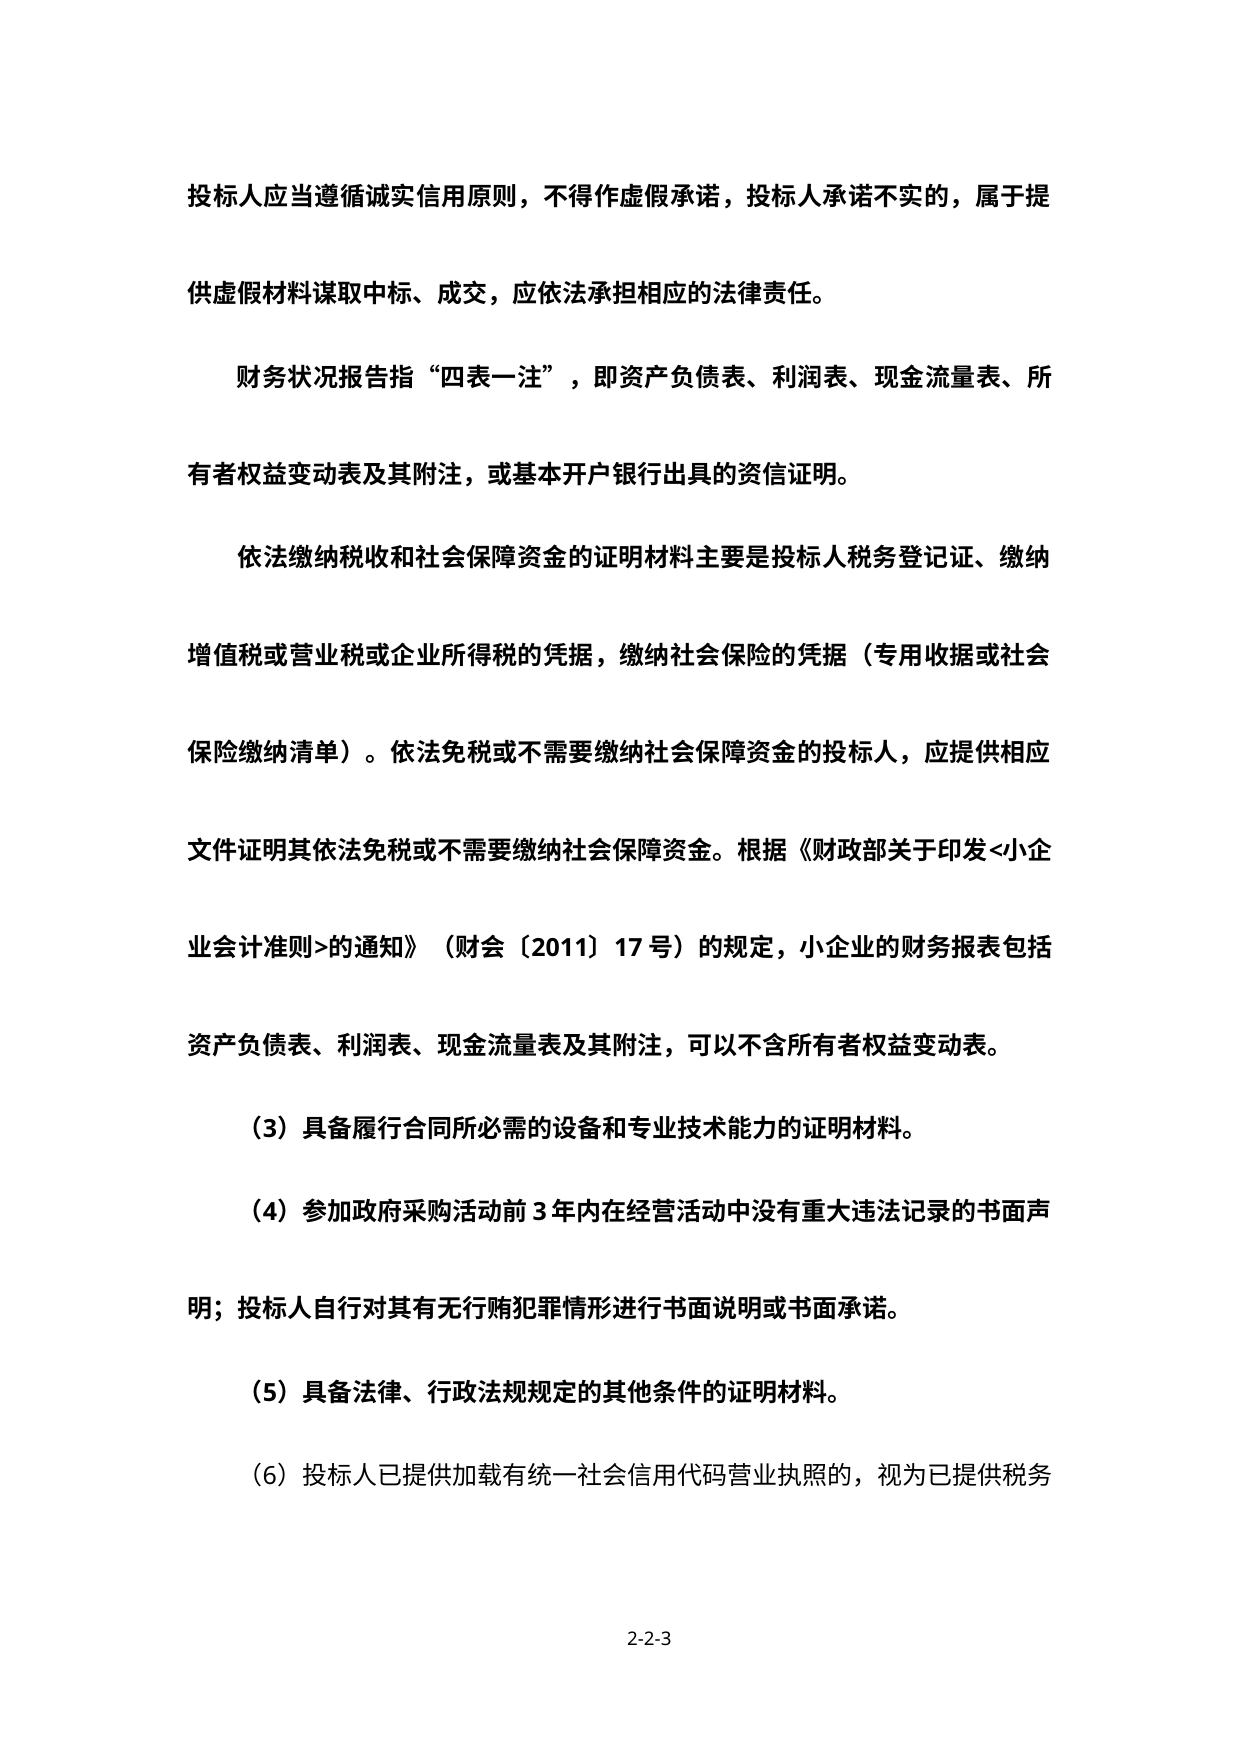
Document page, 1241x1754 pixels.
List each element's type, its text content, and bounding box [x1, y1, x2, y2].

text （3）具备履行合同所必需的设备和专业技术能力的证明材料。 [187, 1094, 1053, 1159]
text 依法缴纳税收和社会保障资金的证明材料主要是投标人税务登记证、缴纳增值税或营业税或企业所得税的凭据，缴纳社会保险的凭据（专用收据或社会保险缴纳清单）。依法免税或不需要缴纳社会保障资金的投标人，应提供相应文件证明其依法免税或不需要缴纳社会保障资金。根据《财政部关于印发<小企业会计准则>的通知》（财会〔2011〕17号）的规定，小企业的财务报表包括资产负债表、利润表、现金流量表及其附注，可以不含所有者权益变动表。 [187, 523, 1053, 1076]
text （4）参加政府采购活动前3年内在经营活动中没有重大违法记录的书面声明；投标人自行对其有无行贿犯罪情形进行书面说明或书面承诺。 [187, 1177, 1053, 1339]
text （5）具备法律、行政法规规定的其他条件的证明材料。 [187, 1358, 1053, 1423]
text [187, 1441, 1053, 1506]
text 财务状况报告指“四表一注”，即资产负债表、利润表、现金流量表、所有者权益变动表及其附注，或基本开户银行出具的资信证明。 [187, 343, 1053, 505]
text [187, 162, 1053, 324]
